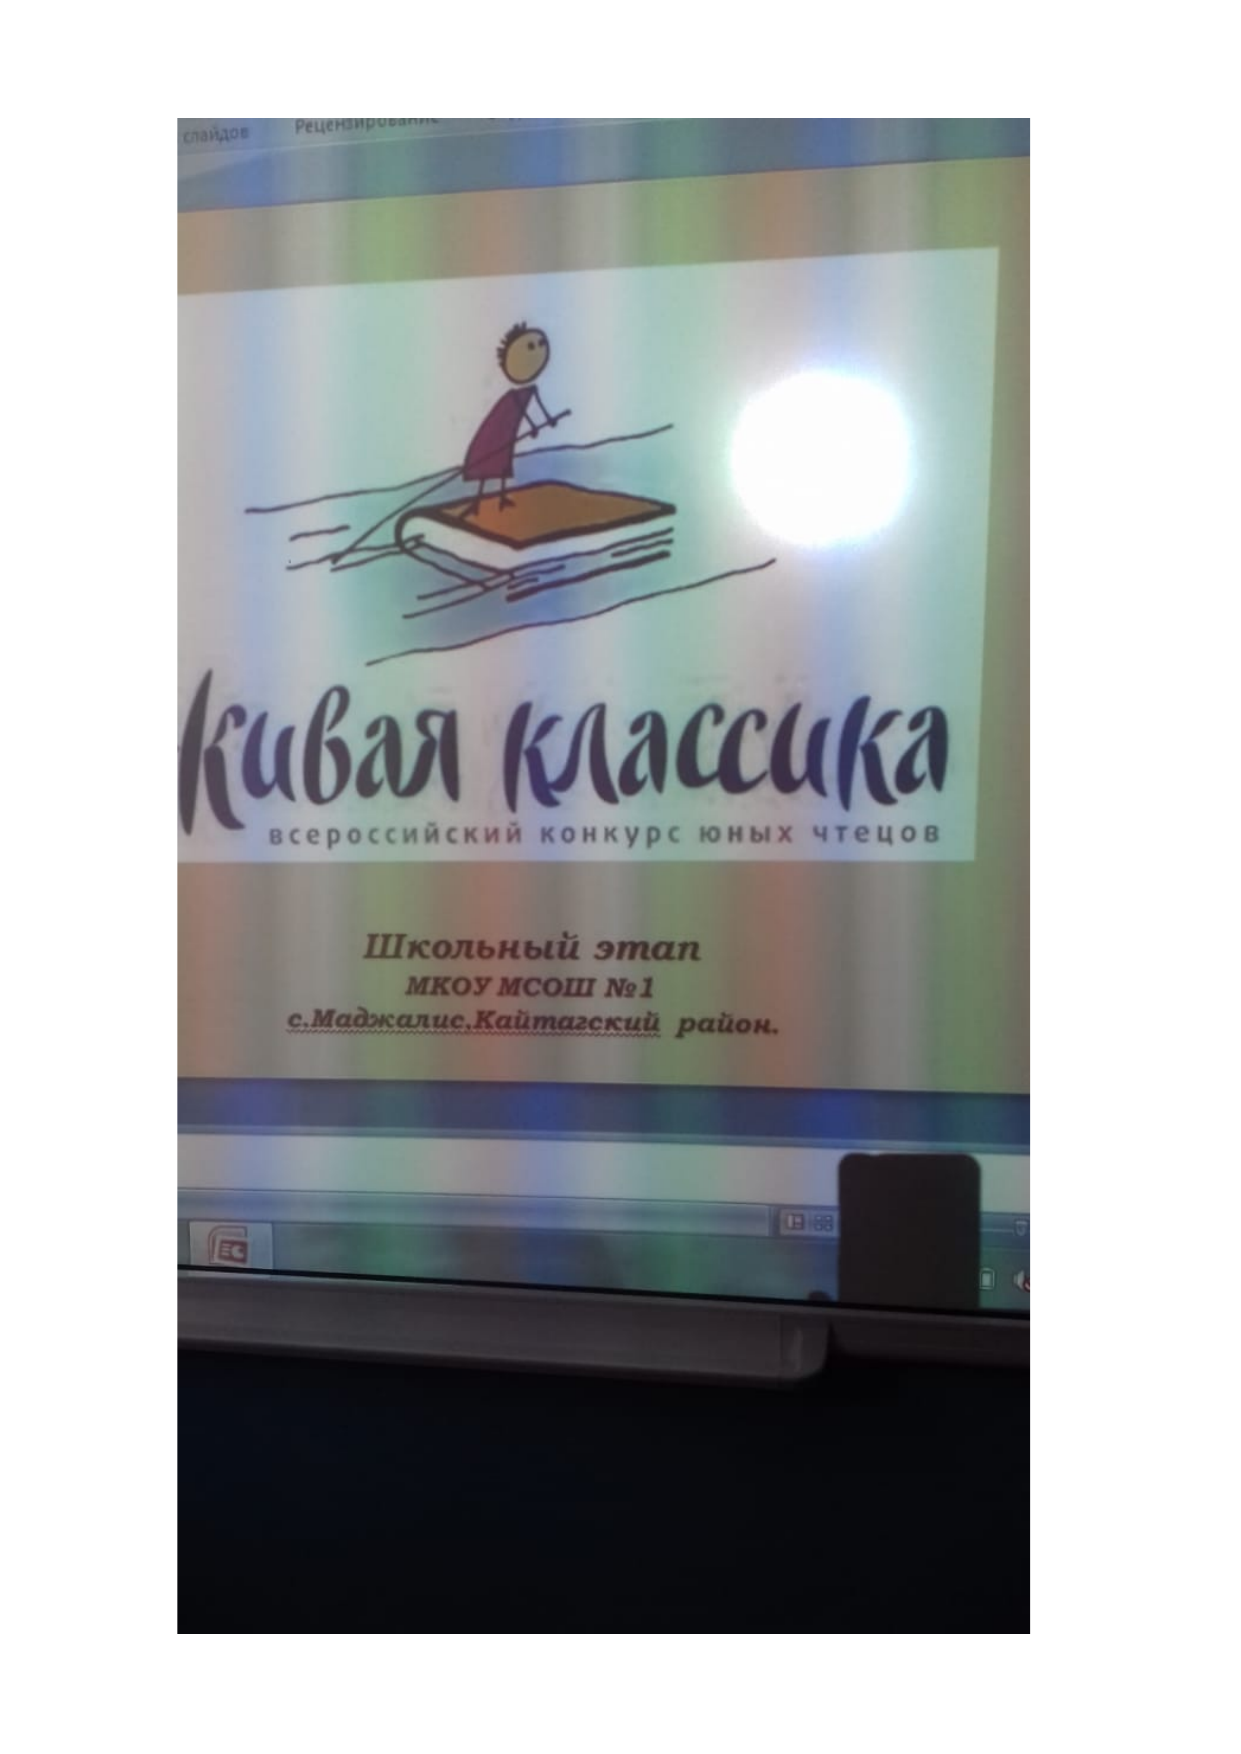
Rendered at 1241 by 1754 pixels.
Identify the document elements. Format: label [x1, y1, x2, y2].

picture [177, 118, 1031, 1634]
